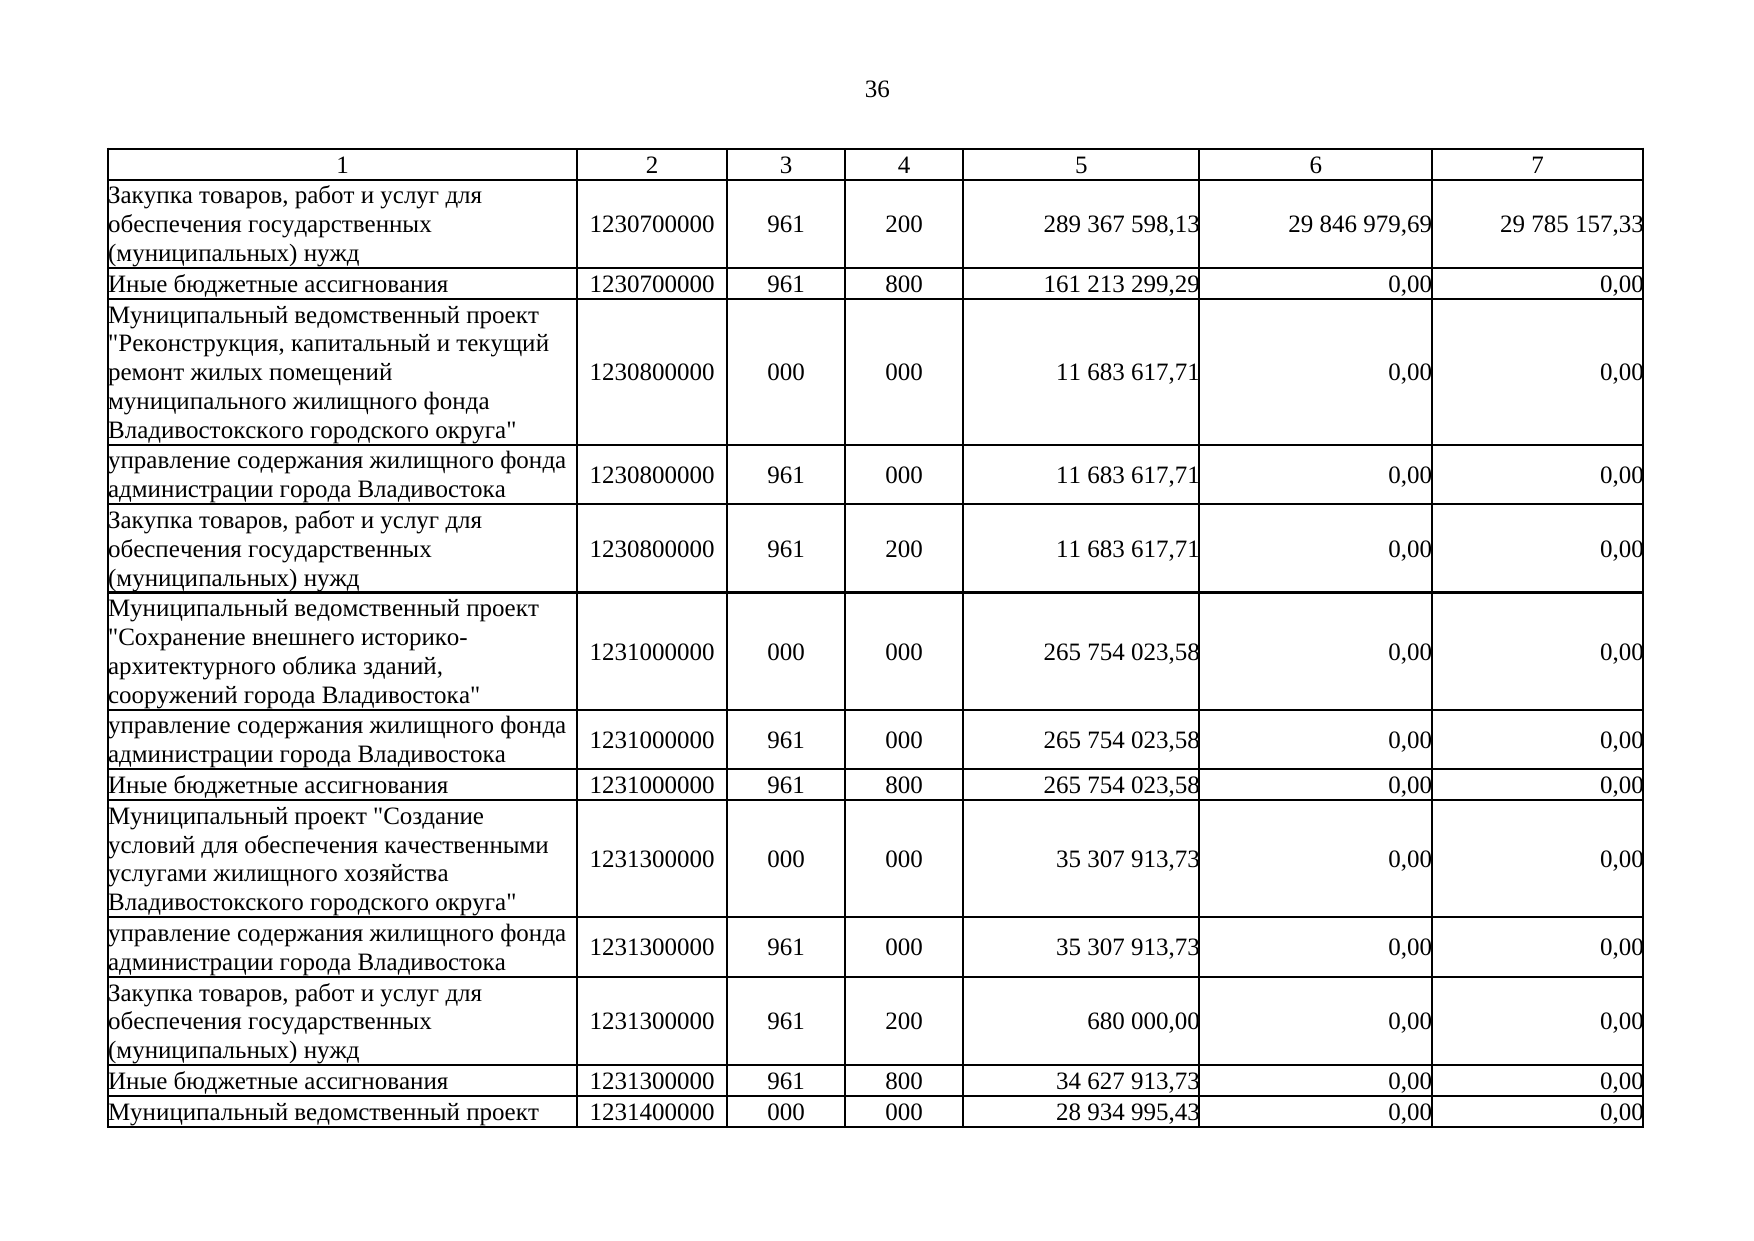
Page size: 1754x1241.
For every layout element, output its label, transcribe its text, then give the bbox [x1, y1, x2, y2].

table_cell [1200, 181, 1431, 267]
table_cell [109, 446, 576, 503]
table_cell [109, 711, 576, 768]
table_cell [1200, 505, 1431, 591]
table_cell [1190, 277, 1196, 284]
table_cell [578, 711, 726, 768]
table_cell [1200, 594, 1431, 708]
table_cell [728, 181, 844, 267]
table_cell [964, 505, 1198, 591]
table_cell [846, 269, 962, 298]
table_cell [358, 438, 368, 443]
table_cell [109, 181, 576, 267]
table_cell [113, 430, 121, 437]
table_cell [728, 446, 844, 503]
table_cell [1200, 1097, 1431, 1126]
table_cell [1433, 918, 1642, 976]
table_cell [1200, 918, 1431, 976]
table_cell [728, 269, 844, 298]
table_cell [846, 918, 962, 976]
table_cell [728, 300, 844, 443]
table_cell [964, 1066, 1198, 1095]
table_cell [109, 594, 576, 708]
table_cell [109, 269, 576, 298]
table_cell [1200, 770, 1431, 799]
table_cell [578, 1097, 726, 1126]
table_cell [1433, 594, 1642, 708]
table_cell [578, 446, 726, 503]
table_header 5 [964, 150, 1198, 178]
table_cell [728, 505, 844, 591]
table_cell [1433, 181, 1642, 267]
table_header 6 [1200, 150, 1431, 178]
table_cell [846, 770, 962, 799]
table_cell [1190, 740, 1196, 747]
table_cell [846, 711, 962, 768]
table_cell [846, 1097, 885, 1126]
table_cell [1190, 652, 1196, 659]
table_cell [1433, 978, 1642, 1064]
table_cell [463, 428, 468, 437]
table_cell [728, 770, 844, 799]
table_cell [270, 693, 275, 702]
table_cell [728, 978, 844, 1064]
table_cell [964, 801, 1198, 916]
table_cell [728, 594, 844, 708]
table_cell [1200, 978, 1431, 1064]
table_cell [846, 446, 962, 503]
table_header 4 [846, 150, 962, 178]
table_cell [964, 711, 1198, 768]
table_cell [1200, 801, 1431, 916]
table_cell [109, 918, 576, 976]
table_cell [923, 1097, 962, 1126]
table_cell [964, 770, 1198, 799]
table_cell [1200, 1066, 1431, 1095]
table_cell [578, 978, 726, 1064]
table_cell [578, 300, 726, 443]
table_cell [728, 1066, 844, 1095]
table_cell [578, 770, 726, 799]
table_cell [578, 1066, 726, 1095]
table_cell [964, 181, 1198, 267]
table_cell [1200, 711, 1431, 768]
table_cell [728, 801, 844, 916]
table_header 3 [728, 150, 844, 178]
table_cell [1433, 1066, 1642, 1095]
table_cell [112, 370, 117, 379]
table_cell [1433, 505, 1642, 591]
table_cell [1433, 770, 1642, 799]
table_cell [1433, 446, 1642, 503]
table_header 7 [1433, 150, 1642, 178]
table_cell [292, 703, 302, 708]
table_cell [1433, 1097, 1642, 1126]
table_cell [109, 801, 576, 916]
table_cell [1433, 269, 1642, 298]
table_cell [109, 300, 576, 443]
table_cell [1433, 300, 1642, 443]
table_header 2 [578, 150, 726, 178]
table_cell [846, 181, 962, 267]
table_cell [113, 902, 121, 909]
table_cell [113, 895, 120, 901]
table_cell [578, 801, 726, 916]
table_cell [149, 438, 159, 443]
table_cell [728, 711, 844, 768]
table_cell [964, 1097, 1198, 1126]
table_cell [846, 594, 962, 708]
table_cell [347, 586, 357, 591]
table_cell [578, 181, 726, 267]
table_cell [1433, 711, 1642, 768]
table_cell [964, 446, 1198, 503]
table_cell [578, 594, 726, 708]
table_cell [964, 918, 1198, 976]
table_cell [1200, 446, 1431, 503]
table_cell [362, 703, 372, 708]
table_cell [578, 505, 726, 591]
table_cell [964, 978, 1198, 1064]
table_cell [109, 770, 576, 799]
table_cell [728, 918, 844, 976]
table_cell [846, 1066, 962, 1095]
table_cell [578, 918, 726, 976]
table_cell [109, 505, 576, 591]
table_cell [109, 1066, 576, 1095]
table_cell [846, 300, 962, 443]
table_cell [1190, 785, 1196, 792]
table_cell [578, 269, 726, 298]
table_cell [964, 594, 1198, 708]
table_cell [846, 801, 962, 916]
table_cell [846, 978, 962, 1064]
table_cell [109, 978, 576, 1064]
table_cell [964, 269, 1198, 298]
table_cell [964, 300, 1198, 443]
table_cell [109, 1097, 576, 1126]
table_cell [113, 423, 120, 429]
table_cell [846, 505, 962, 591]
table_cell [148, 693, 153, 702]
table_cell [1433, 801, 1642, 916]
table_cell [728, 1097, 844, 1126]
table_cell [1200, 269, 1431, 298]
table_header 1 [109, 150, 576, 178]
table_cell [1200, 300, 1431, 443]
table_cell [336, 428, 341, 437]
